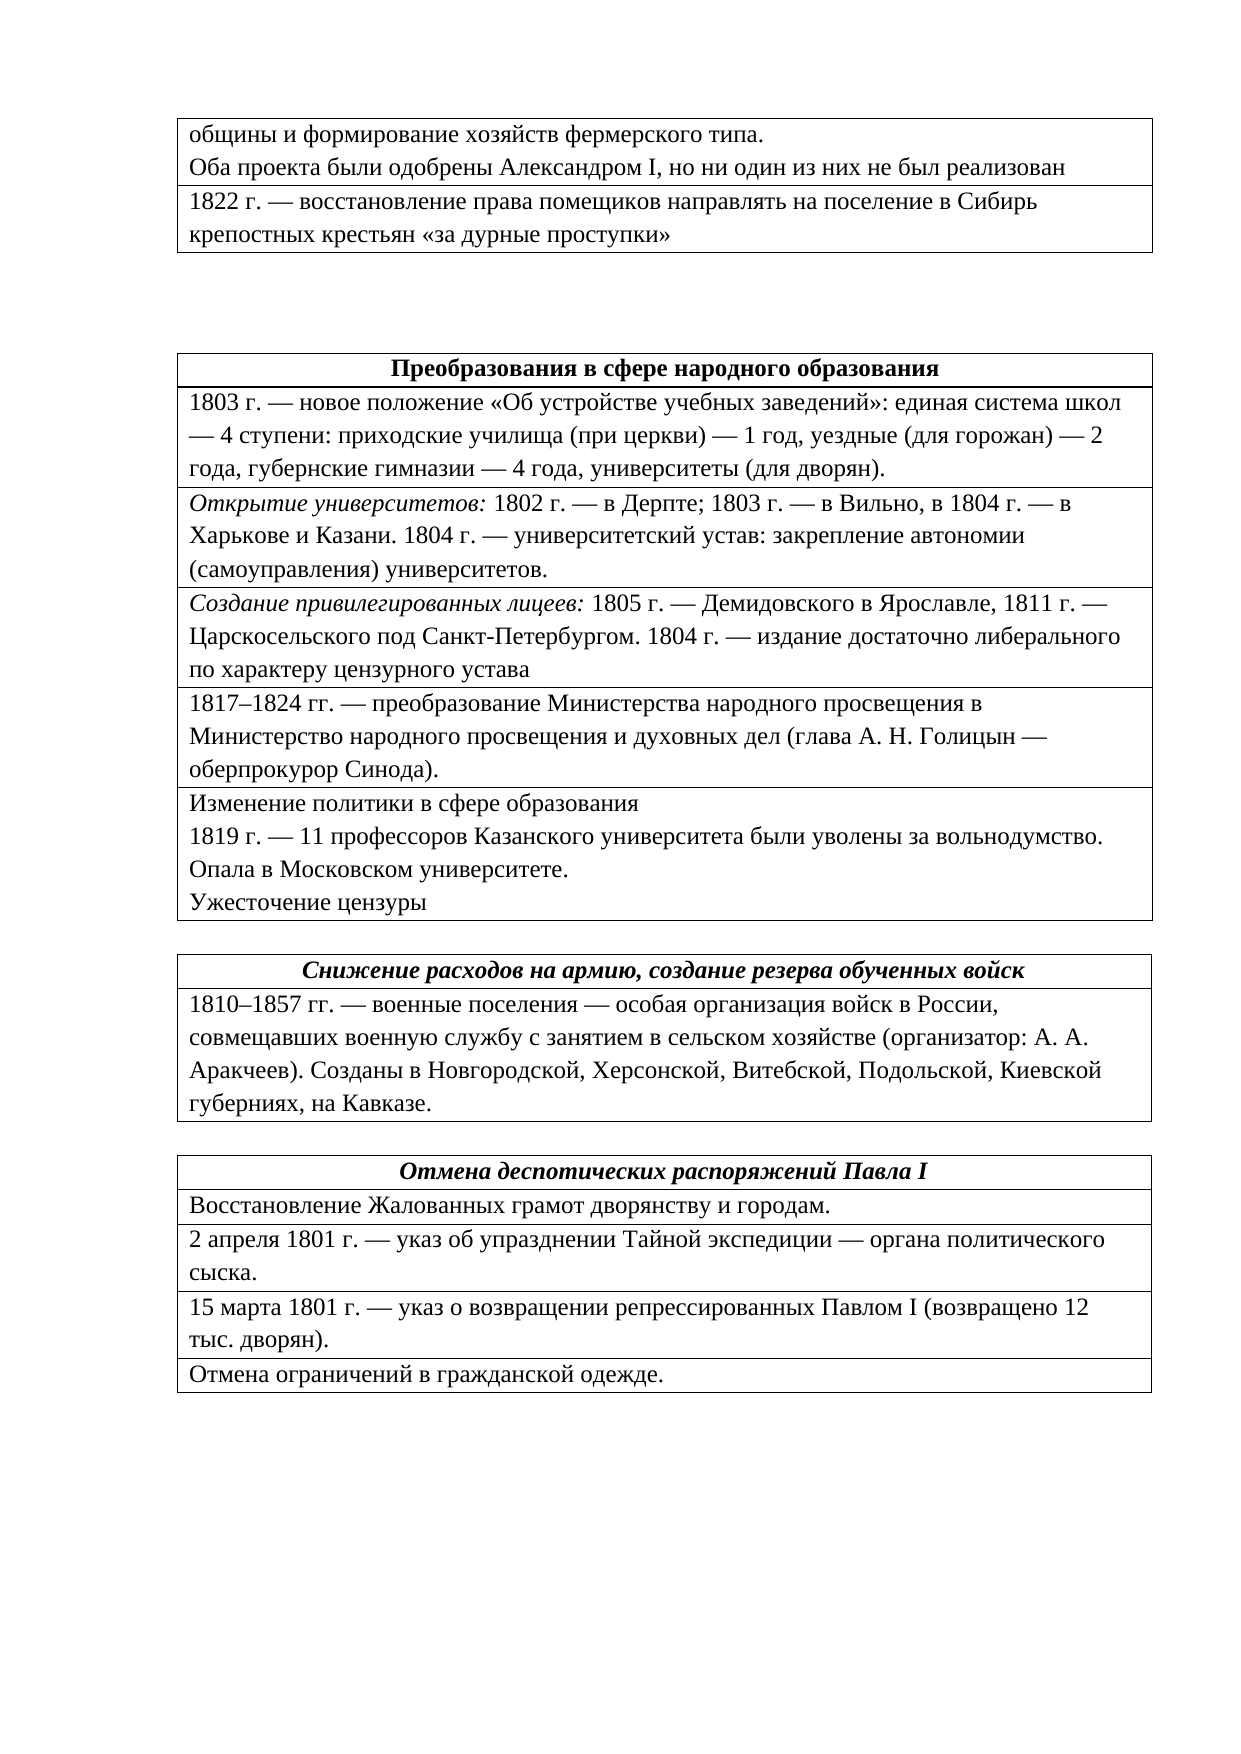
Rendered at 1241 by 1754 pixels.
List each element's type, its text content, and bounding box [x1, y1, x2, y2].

table_cell 1822 г. — восстановление права помещиков направлять на поселение в Сибирь крепостных крестьян «за дурные проступки» [178, 186, 1152, 252]
table_cell Отмена ограничений в гражданской одежде. [178, 1359, 1151, 1392]
table_cell 15 марта 1801 г. — указ о возвращении репрессированных Павлом I (возвращено 12 тыс. дворян). [178, 1292, 1151, 1358]
table_cell 1803 г. — новое положение «Об устройстве учебных заведений»: единая система школ — 4 ступени: приходские училища (при церкви) — 1 год, уездные (для горожан) — 2 года, губернские гимназии — 4 года, университеты (для дворян). [178, 388, 1152, 487]
table_header Отмена деспотических распоряжений Павла I [178, 1156, 1151, 1189]
table_cell 2 апреля 1801 г. — указ об упразднении Тайной экспедиции — органа политического сыска. [178, 1225, 1151, 1291]
table_cell Изменение политики в сфере образования 1819 г. — 11 профессоров Казанского университета были уволены за вольнодумство. Опала в Московском университете. Ужесточение цензуры [178, 788, 1152, 920]
table_cell Создание привилегированных лицеев: 1805 г. — Демидовского в Ярославле, 1811 г. — Царскосельского под Санкт-Петербургом. 1804 г. — издание достаточно либерального по характеру цензурного устава [178, 588, 1152, 687]
table_header Снижение расходов на армию, создание резерва обученных войск [178, 955, 1151, 988]
table_cell Восстановление Жалованных грамот дворянству и городам. [178, 1190, 1151, 1223]
table_cell 1810–1857 гг. — военные поселения — особая организация войск в России, совмещавших военную службу с занятием в сельском хозяйстве (организатор: А. А. Аракчеев). Созданы в Новгородской, Херсонской, Витебской, Подольской, Киевской губерниях, на Кавказе. [178, 989, 1151, 1121]
table_cell 1817–1824 гг. — преобразование Министерства народного просвещения в Министерство народного просвещения и духовных дел (глава А. Н. Голицын — оберпрокурор Синода). [178, 688, 1152, 787]
table_cell Открытие университетов: 1802 г. — в Дерпте; 1803 г. — в Вильно, в 1804 г. — в Харькове и Казани. 1804 г. — университетский устав: закрепление автономии (самоуправления) университетов. [178, 488, 1152, 587]
table_header Преобразования в сфере народного образования [178, 354, 1152, 386]
